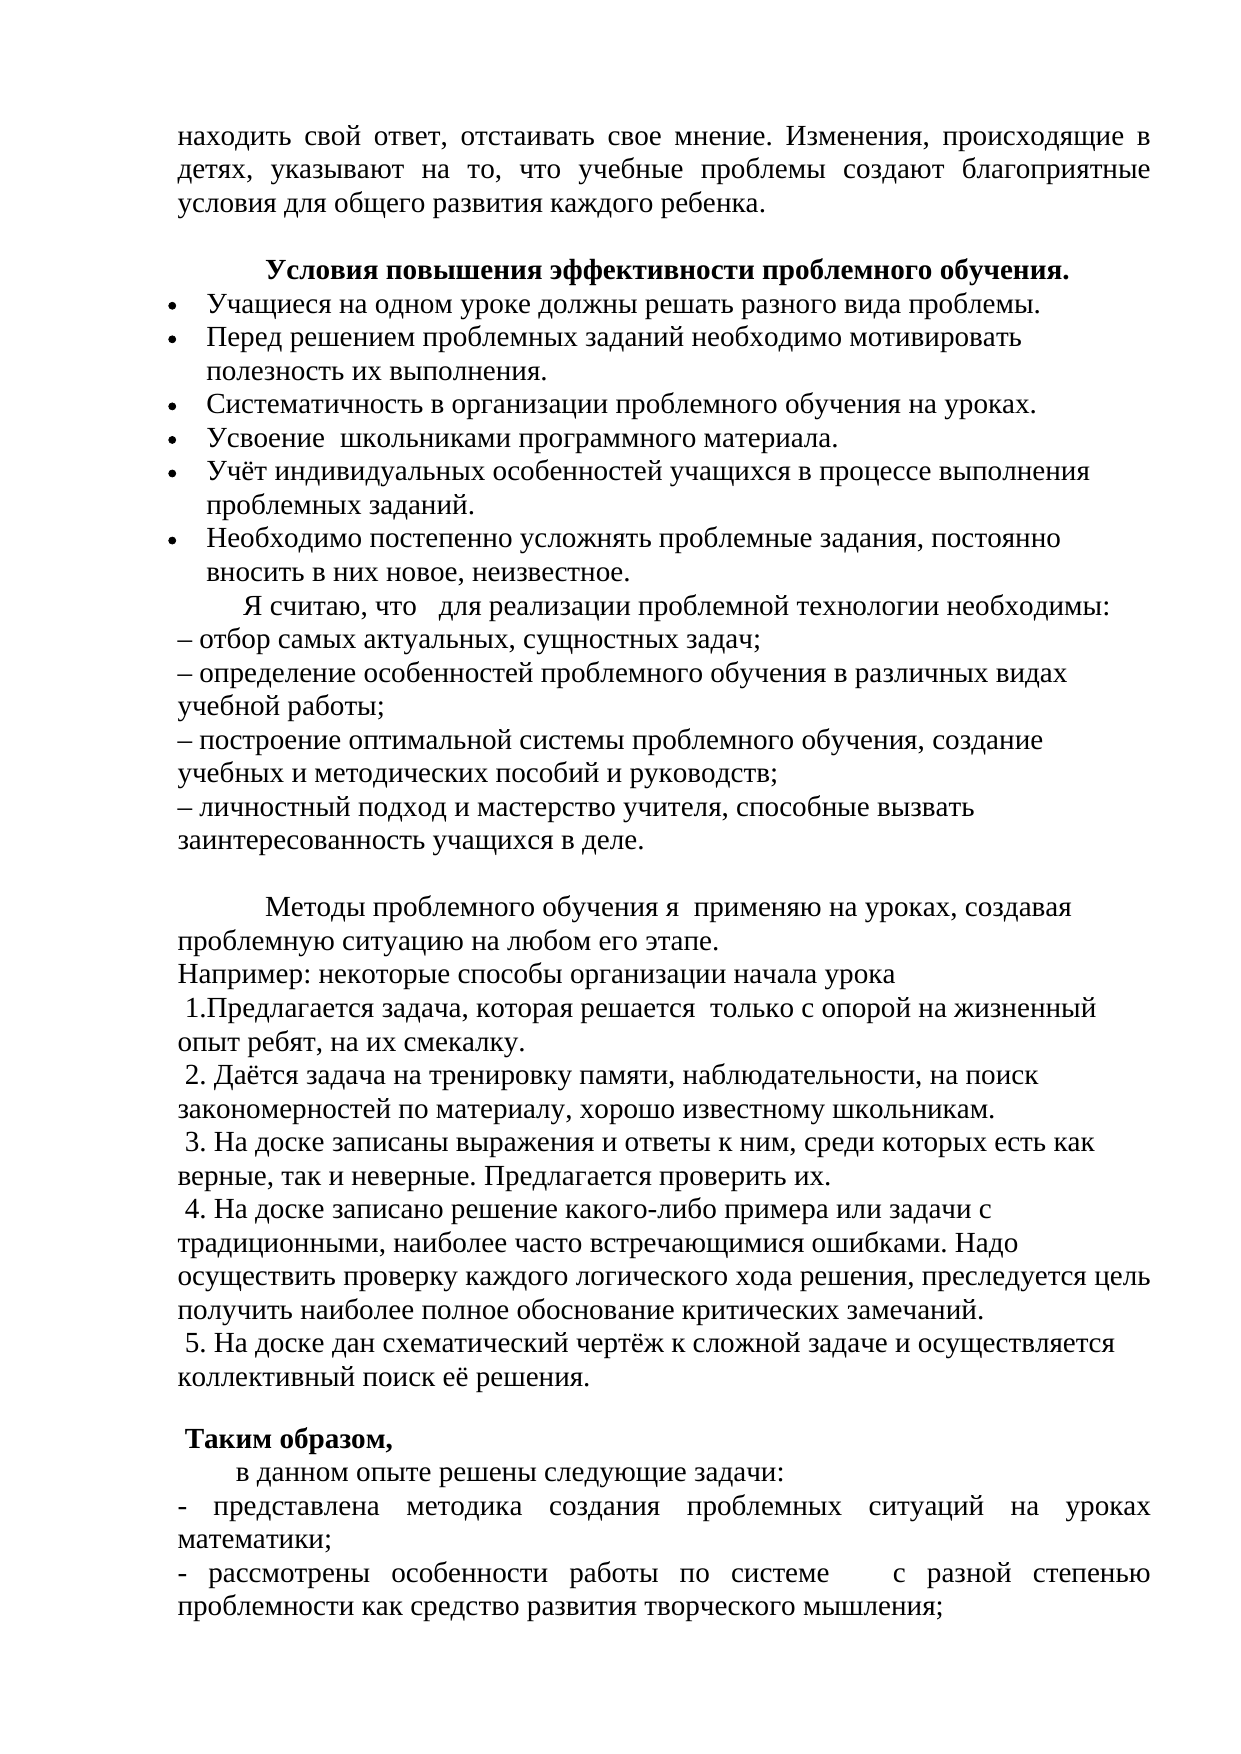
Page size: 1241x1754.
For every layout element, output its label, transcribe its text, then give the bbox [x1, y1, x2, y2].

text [177, 118, 1152, 219]
list Усвоение школьниками программного материала. [168, 420, 1152, 453]
list Перед решением проблемных заданий необходимо мотивировать полезность их выполнения. [168, 319, 1152, 386]
text Методы проблемного обучения я применяю на уроках, создавая проблемную ситуацию на любом его этапе. [177, 889, 1152, 957]
list Систематичность в организации проблемного обучения на уроках. [168, 386, 1152, 420]
text Условия повышения эффективности проблемного обучения. [177, 252, 1152, 286]
text – отбор самых актуальных, сущностных задач; [177, 621, 1152, 655]
text 5. На доске дан схематический чертёж к сложной задаче и осуществляется коллективный поиск её решения. [177, 1326, 1152, 1393]
text Например: некоторые способы организации начала урока [177, 957, 1152, 990]
text 4. На доске записано решение какого-либо примера или задачи с традиционными, наиболее часто встречающимися ошибками. Надо осуществить проверку каждого логического хода решения, преследуется цель получить наиболее полное обоснование критических замечаний. [177, 1191, 1152, 1326]
text - представлена методика создания проблемных ситуаций на уроках математики; [177, 1488, 1152, 1555]
text - рассмотрены особенности работы по системе с разной степенью проблемности как средство развития творческого мышления; [177, 1555, 1152, 1622]
text 2. Даётся задача на тренировку памяти, наблюдательности, на поиск закономерностей по материалу, хорошо известному школьникам. [177, 1057, 1152, 1124]
text в данном опыте решены следующие задачи: [177, 1454, 1152, 1488]
list Учёт индивидуальных особенностей учащихся в процессе выполнения проблемных заданий. [168, 453, 1152, 521]
list Учащиеся на одном уроке должны решать разного вида проблемы. [168, 286, 1152, 319]
text 1.Предлагается задача, которая решается только с опорой на жизненный опыт ребят, на их смекалку. [177, 990, 1152, 1057]
text Я считаю, что для реализации проблемной технологии необходимы: [177, 588, 1152, 621]
text Таким образом, [177, 1421, 1152, 1454]
text – личностный подход и мастерство учителя, способные вызвать заинтересованность учащихся в деле. [177, 789, 1152, 856]
text 3. На доске записаны выражения и ответы к ним, среди которых есть как верные, так и неверные. Предлагается проверить их. [177, 1124, 1152, 1191]
text – построение оптимальной системы проблемного обучения, создание учебных и методических пособий и руководств; [177, 722, 1152, 789]
list Необходимо постепенно усложнять проблемные задания, постоянно вносить в них новое, неизвестное. [168, 521, 1152, 588]
text – определение особенностей проблемного обучения в различных видах учебной работы; [177, 655, 1152, 722]
